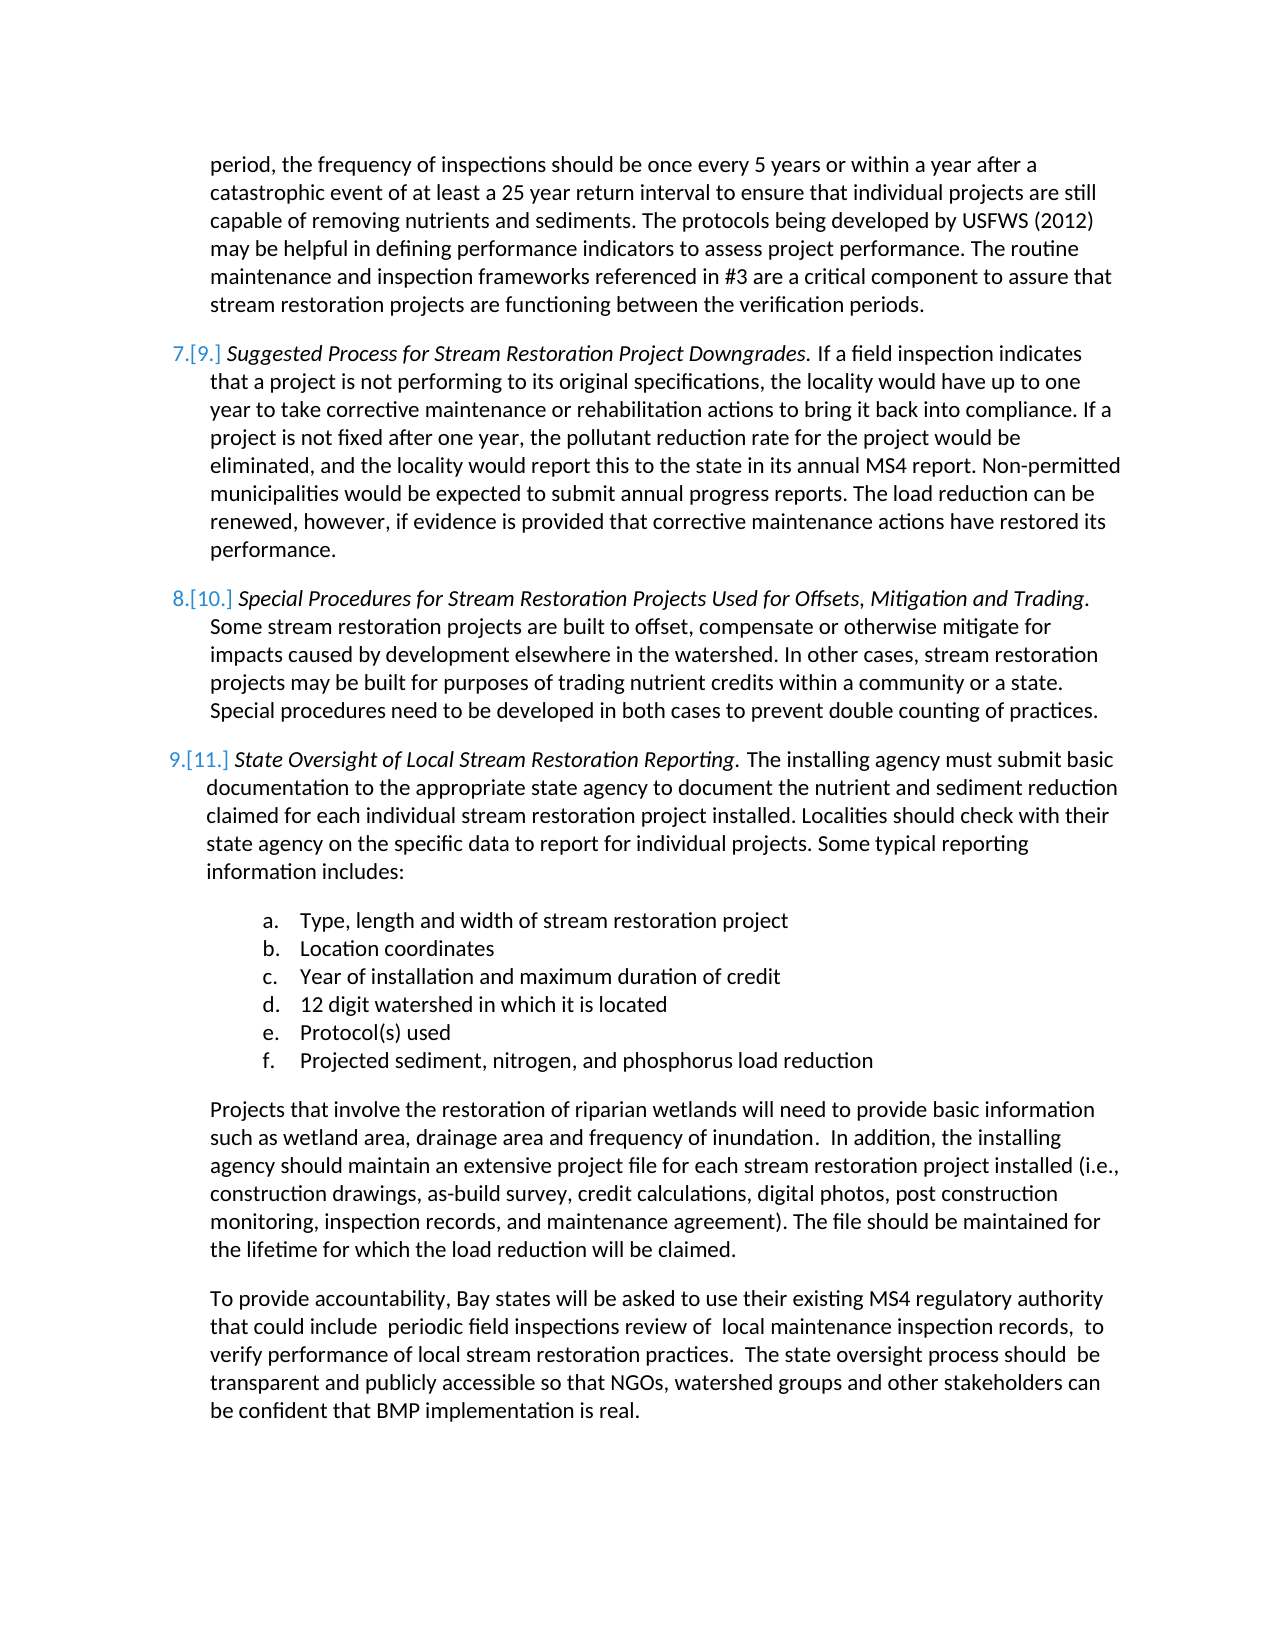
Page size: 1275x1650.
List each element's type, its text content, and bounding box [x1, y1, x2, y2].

list State Oversight of Local Stream Restoration Reporting. The installing agency must submit basic documentation to the appropriate state agency to document the nutrient and sediment reduction claimed for each individual stream restoration project installed. Localities should check with their state agency on the specific data to report for individual projects. Some typical reporting information includes: [169, 745, 1125, 885]
list To provide accountability, Bay states will be asked to use their existing MS4 regulatory authority that could include periodic field inspections review of local maintenance inspection records, to verify performance of local stream restoration practices. The state oversight process should be transparent and publicly accessible so that NGOs, watershed groups and other stakeholders can be confident that BMP implementation is real. [210, 1284, 1125, 1424]
list Projected sediment, nitrogen, and phosphorus load reduction [262, 1046, 1125, 1074]
list Location coordinates [262, 934, 1125, 962]
list Year of installation and maximum duration of credit [262, 962, 1125, 990]
text Projects that involve the restoration of riparian wetlands will need to provide basic information such as wetland area, drainage area and frequency of inundation. In addition, the installing agency should maintain an extensive project file for each stream restoration project installed (i.e., construction drawings, as-build survey, credit calculations, digital photos, post construction monitoring, inspection records, and maintenance agreement). The file should be maintained for the lifetime for which the load reduction will be claimed. [210, 1095, 1125, 1263]
list Special Procedures for Stream Restoration Projects Used for Offsets, Mitigation and Trading. Some stream restoration projects are built to offset, compensate or otherwise mitigate for impacts caused by development elsewhere in the watershed. In other cases, stream restoration projects may be built for purposes of trading nutrient credits within a community or a state. Special procedures need to be developed in both cases to prevent double counting of practices. [172, 584, 1125, 724]
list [172, 150, 1125, 318]
list Protocol(s) used [262, 1018, 1125, 1046]
list Type, length and width of stream restoration project [262, 906, 1125, 934]
list Suggested Process for Stream Restoration Project Downgrades. If a field inspection indicates that a project is not performing to its original specifications, the locality would have up to one year to take corrective maintenance or rehabilitation actions to bring it back into compliance. If a project is not fixed after one year, the pollutant reduction rate for the project would be eliminated, and the locality would report this to the state in its annual MS4 report. Non-permitted municipalities would be expected to submit annual progress reports. The load reduction can be renewed, however, if evidence is provided that corrective maintenance actions have restored its performance. [172, 339, 1125, 563]
list 12 digit watershed in which it is located [262, 990, 1125, 1018]
